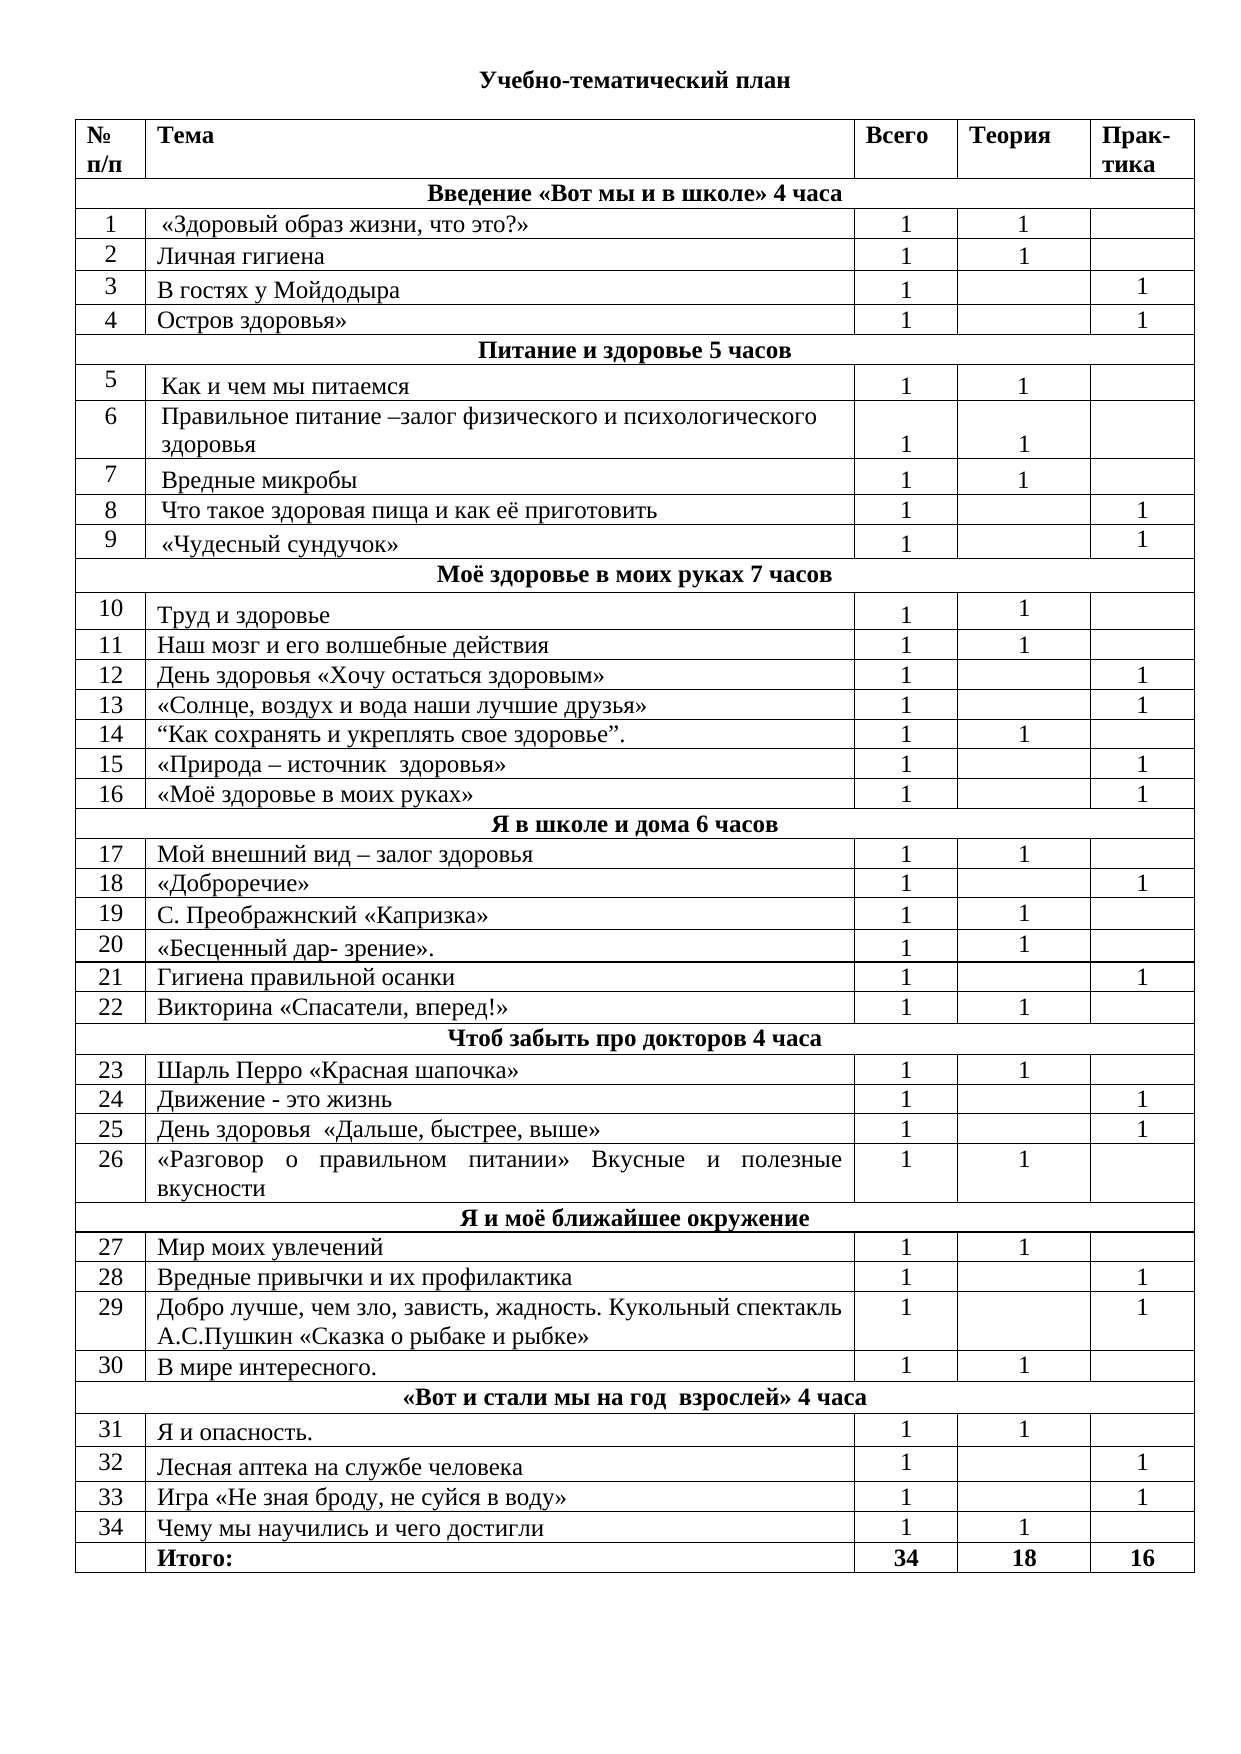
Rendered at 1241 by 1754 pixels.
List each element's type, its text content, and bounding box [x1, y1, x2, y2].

table_header Прак- тика [1091, 120, 1194, 177]
table_cell [958, 271, 1090, 304]
table_cell 1 [1091, 963, 1194, 991]
table_cell 1 [855, 630, 957, 659]
table_cell «Вот и стали мы на год взрослей» 4 часа [76, 1382, 1194, 1413]
table_cell «Моё здоровье в моих руках» [146, 779, 854, 808]
table_cell 20 [76, 930, 145, 961]
table_cell 31 [76, 1414, 145, 1446]
table_cell 1 [855, 749, 957, 778]
table_cell 1 [855, 839, 957, 867]
table_cell 30 [76, 1351, 145, 1381]
table_cell День здоровья «Хочу остаться здоровым» [146, 660, 854, 689]
table_cell Введение «Вот мы и в школе» 4 часа [76, 179, 1194, 208]
table_cell «Солнце, воздух и вода наши лучшие друзья» [146, 690, 854, 718]
table_cell [1091, 1055, 1194, 1083]
table_cell 13 [76, 690, 145, 718]
table_cell 21 [76, 963, 145, 991]
table_cell «Доброречие» [146, 869, 854, 897]
table_cell В гостях у Мойдодыра [146, 271, 854, 304]
table_cell Чему мы научились и чего достигли [146, 1512, 854, 1542]
table_cell Итого: [146, 1543, 854, 1572]
table_cell [1091, 930, 1194, 961]
table_cell Моё здоровье в моих руках 7 часов [76, 559, 1194, 592]
table_cell 1 [855, 930, 957, 961]
table_cell 1 [958, 720, 1090, 748]
table_cell 1 [855, 963, 957, 991]
table_cell 1 [855, 401, 957, 458]
table_cell 1 [958, 839, 1090, 867]
table_cell 1 [1091, 525, 1194, 558]
table_cell 8 [76, 495, 145, 523]
table_cell 23 [76, 1055, 145, 1083]
table_cell 1 [855, 1512, 957, 1542]
table_cell 1 [1091, 1292, 1194, 1349]
table_cell Движение - это жизнь [146, 1085, 854, 1113]
table_cell 19 [76, 898, 145, 928]
table_cell [958, 963, 1090, 991]
text Учебно-тематический план [73, 65, 1196, 94]
table_cell «Здоровый образ жизни, что это?» [146, 209, 854, 238]
table_cell Мир моих увлечений [146, 1233, 854, 1261]
table_cell [958, 660, 1090, 689]
table_cell 1 [958, 365, 1090, 400]
table_cell 1 [855, 593, 957, 629]
table_cell 1 [958, 239, 1090, 270]
table_cell Мой внешний вид – залог здоровья [146, 839, 854, 867]
table_cell Я и моё ближайшее окружение [76, 1203, 1194, 1231]
table_cell 26 [76, 1144, 145, 1202]
table_cell Я и опасность. [146, 1414, 854, 1446]
table_cell 27 [76, 1233, 145, 1261]
table_cell 15 [76, 749, 145, 778]
table_cell 1 [855, 1351, 957, 1381]
table_cell [1091, 630, 1194, 659]
table_cell 1 [1091, 1085, 1194, 1113]
table_cell 1 [958, 930, 1090, 961]
table_cell Добро лучше, чем зло, зависть, жадность. Кукольный спектакль А.С.Пушкин «Сказка о рыбаке и рыбке» [146, 1292, 854, 1349]
table_cell 1 [855, 1085, 957, 1113]
table_cell 34 [855, 1543, 957, 1572]
table_header № п/п [76, 120, 145, 177]
table_cell Лесная аптека на службе человека [146, 1447, 854, 1481]
table_cell [1091, 239, 1194, 270]
table_cell 1 [855, 1233, 957, 1261]
table_cell 1 [855, 239, 957, 270]
table_cell 1 [855, 459, 957, 494]
table_cell С. Преображнский «Капризка» [146, 898, 854, 928]
table_cell 1 [1091, 779, 1194, 808]
table_cell [958, 1447, 1090, 1481]
table_cell [958, 1262, 1090, 1291]
table_cell 1 [958, 1512, 1090, 1542]
table_cell “Как сохранять и укреплять свое здоровье”. [146, 720, 854, 748]
table_cell 4 [76, 305, 145, 334]
table_cell 1 [855, 1482, 957, 1511]
table_cell 11 [76, 630, 145, 659]
table_cell Труд и здоровье [146, 593, 854, 629]
table_cell [1091, 1512, 1194, 1542]
table_cell [1091, 1233, 1194, 1261]
table_cell [958, 779, 1090, 808]
table_cell [1091, 365, 1194, 400]
table_cell 1 [958, 1414, 1090, 1446]
table_cell 32 [76, 1447, 145, 1481]
table_cell 1 [855, 1414, 957, 1446]
table_cell 1 [855, 271, 957, 304]
table_cell 1 [855, 525, 957, 558]
table_cell «Чудесный сундучок» [146, 525, 854, 558]
table_cell 5 [76, 365, 145, 400]
table_cell 22 [76, 992, 145, 1022]
table_cell 1 [958, 1233, 1090, 1261]
table_cell Что такое здоровая пища и как её приготовить [146, 495, 854, 523]
table_cell 1 [855, 869, 957, 897]
table_cell [958, 749, 1090, 778]
table_cell 1 [1091, 1114, 1194, 1143]
table_cell [958, 525, 1090, 558]
table_cell Наш мозг и его волшебные действия [146, 630, 854, 659]
table_cell [1091, 898, 1194, 928]
table_cell 1 [958, 593, 1090, 629]
table_cell 1 [855, 209, 957, 238]
table_cell Шарль Перро «Красная шапочка» [146, 1055, 854, 1083]
table_cell 33 [76, 1482, 145, 1511]
table_cell 1 [958, 459, 1090, 494]
table_cell 9 [76, 525, 145, 558]
table_cell [958, 495, 1090, 523]
table_cell 1 [1091, 1482, 1194, 1511]
table_cell 2 [76, 239, 145, 270]
table_cell 1 [1091, 1447, 1194, 1481]
table_header Всего [855, 120, 957, 177]
table_cell [958, 1085, 1090, 1113]
table_cell Правильное питание –залог физического и психологического здоровья [146, 401, 854, 458]
table_cell День здоровья «Дальше, быстрее, выше» [146, 1114, 854, 1143]
table_cell 1 [855, 1447, 957, 1481]
table_cell 1 [958, 209, 1090, 238]
table_cell 1 [1091, 271, 1194, 304]
table_cell 1 [1091, 1262, 1194, 1291]
table_cell [1091, 1351, 1194, 1381]
table_cell [1091, 459, 1194, 494]
table_cell 12 [76, 660, 145, 689]
table_cell 1 [855, 992, 957, 1022]
table_cell В мире интересного. [146, 1351, 854, 1381]
table_cell Викторина «Спасатели, вперед!» [146, 992, 854, 1022]
table_cell [1091, 720, 1194, 748]
table_cell Гигиена правильной осанки [146, 963, 854, 991]
table_cell Вредные привычки и их профилактика [146, 1262, 854, 1291]
table_cell 1 [855, 720, 957, 748]
table_cell 25 [76, 1114, 145, 1143]
table_cell [1091, 1414, 1194, 1446]
table_cell [958, 305, 1090, 334]
table_cell [1091, 209, 1194, 238]
table_cell Я в школе и дома 6 часов [76, 809, 1194, 838]
table_cell 1 [855, 1292, 957, 1349]
table_cell [958, 869, 1090, 897]
table_cell 1 [855, 898, 957, 928]
table_cell 16 [76, 779, 145, 808]
table_cell 1 [855, 1262, 957, 1291]
table_cell 1 [958, 992, 1090, 1022]
table_cell [1091, 839, 1194, 867]
table_cell 1 [855, 690, 957, 718]
table_cell 1 [1091, 305, 1194, 334]
table_cell Как и чем мы питаемся [146, 365, 854, 400]
table_cell Игра «Не зная броду, не суйся в воду» [146, 1482, 854, 1511]
table_cell Остров здоровья» [146, 305, 854, 334]
table_cell Чтоб забыть про докторов 4 часа [76, 1024, 1194, 1054]
table_cell 24 [76, 1085, 145, 1113]
table_cell 29 [76, 1292, 145, 1349]
table_cell [958, 1482, 1090, 1511]
table_cell 1 [958, 401, 1090, 458]
table_cell 34 [76, 1512, 145, 1542]
table_cell 18 [76, 869, 145, 897]
table_cell 1 [1091, 495, 1194, 523]
table_cell [76, 1543, 145, 1572]
table_cell «Бесценный дар- зрение». [146, 930, 854, 961]
table_cell [1091, 992, 1194, 1022]
table_cell [958, 1292, 1090, 1349]
table_cell 1 [76, 209, 145, 238]
table_header Теория [958, 120, 1090, 177]
table_cell 1 [1091, 690, 1194, 718]
table_cell 14 [76, 720, 145, 748]
table_cell 1 [855, 495, 957, 523]
table_cell 1 [958, 1351, 1090, 1381]
table_cell 18 [958, 1543, 1090, 1572]
table_cell 1 [855, 305, 957, 334]
table_cell 10 [76, 593, 145, 629]
table_cell Питание и здоровье 5 часов [76, 335, 1194, 363]
table_cell Вредные микробы [146, 459, 854, 494]
table_cell [1091, 401, 1194, 458]
table_cell [1091, 593, 1194, 629]
table_cell 1 [855, 1114, 957, 1143]
table_cell 6 [76, 401, 145, 458]
table_cell [1091, 1144, 1194, 1202]
table_cell «Разговор о правильном питании» Вкусные и полезные вкусности [146, 1144, 854, 1202]
table_cell 1 [1091, 660, 1194, 689]
table_cell 1 [855, 1144, 957, 1202]
table_cell 1 [855, 660, 957, 689]
table_cell «Природа – источник здоровья» [146, 749, 854, 778]
table_cell [958, 690, 1090, 718]
table_header Тема [146, 120, 854, 177]
table_cell 16 [1091, 1543, 1194, 1572]
table_cell 1 [958, 630, 1090, 659]
table_cell 1 [1091, 869, 1194, 897]
table_cell 1 [958, 1144, 1090, 1202]
table_cell 1 [1091, 749, 1194, 778]
table_cell [958, 1114, 1090, 1143]
table_cell 1 [958, 1055, 1090, 1083]
table_cell 3 [76, 271, 145, 304]
table_cell 1 [958, 898, 1090, 928]
table_cell 1 [855, 365, 957, 400]
table_cell 7 [76, 459, 145, 494]
table_cell 17 [76, 839, 145, 867]
table_cell 1 [855, 1055, 957, 1083]
table_cell 1 [855, 779, 957, 808]
table_cell Личная гигиена [146, 239, 854, 270]
table_cell 28 [76, 1262, 145, 1291]
